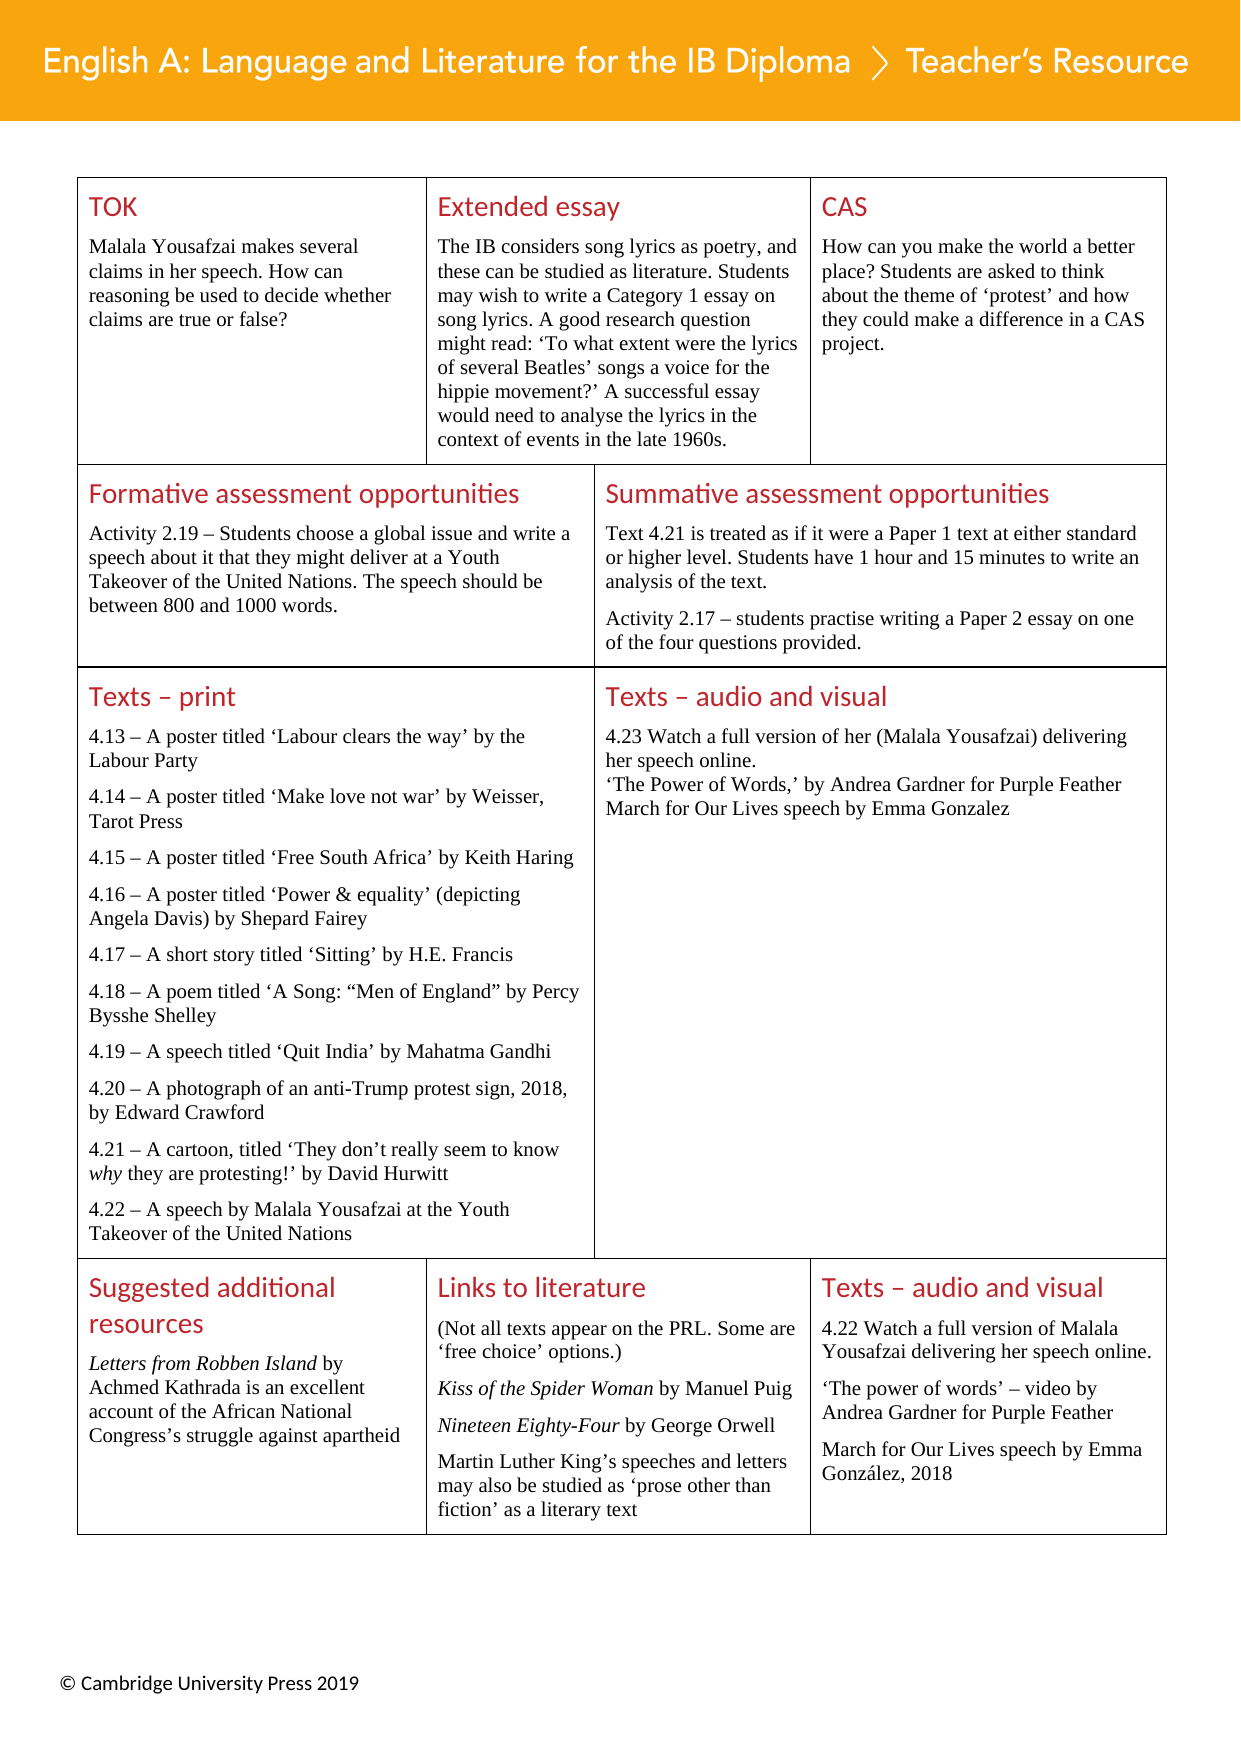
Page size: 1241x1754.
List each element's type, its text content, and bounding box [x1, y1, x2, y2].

table_cell Suggested additional resources Letters from Robben Island by Achmed Kathrada is an excellent account of the African National Congress’s struggle against apartheid [78, 1259, 426, 1534]
table_cell TOK Malala Yousafzai makes several claims in her speech. How can reasoning be used to decide whether claims are true or false? [78, 178, 426, 463]
table_cell Extended essay The IB considers song lyrics as poetry, and these can be studied as literature. Students may wish to write a Category 1 essay on song lyrics. A good research question might read: ‘To what extent were the lyrics of several Beatles’ songs a voice for the hippie movement?’ A successful essay would need to analyse the lyrics in the context of events in the late 1960s. [427, 178, 810, 463]
table_cell Texts – audio and visual 4.22 Watch a full version of Malala Yousafzai delivering her speech online. ‘The power of words’ – video by Andrea Gardner for Purple Feather March for Our Lives speech by Emma González, 2018 [811, 1259, 1166, 1534]
table_cell CAS How can you make the world a better place? Students are asked to think about the theme of ‘protest’ and how they could make a difference in a CAS project. [811, 178, 1166, 463]
table_cell Links to literature (Not all texts appear on the PRL. Some are ‘free choice’ options.) Kiss of the Spider Woman by Manuel Puig Nineteen Eighty-Four by George Orwell Martin Luther King’s speeches and letters may also be studied as ‘prose other than fiction’ as a literary text [427, 1259, 810, 1534]
table_cell Formative assessment opportunities Activity 2.19 – Students choose a global issue and write a speech about it that they might deliver at a Youth Takeover of the United Nations. The speech should be between 800 and 1000 words. [78, 465, 594, 666]
picture [0, 0, 1241, 121]
table_cell Summative assessment opportunities Text 4.21 is treated as if it were a Paper 1 text at either standard or higher level. Students have 1 hour and 15 minutes to write an analysis of the text. Activity 2.17 – students practise writing a Paper 2 essay on one of the four questions provided. [595, 465, 1166, 666]
table_cell Texts – print 4.13 – A poster titled ‘Labour clears the way’ by the Labour Party 4.14 – A poster titled ‘Make love not war’ by Weisser, Tarot Press 4.15 – A poster titled ‘Free South Africa’ by Keith Haring 4.16 – A poster titled ‘Power & equality’ (depicting Angela Davis) by Shepard Fairey 4.17 – A short story titled ‘Sitting’ by H.E. Francis 4.18 – A poem titled ‘A Song: “Men of England” by Percy Bysshe Shelley 4.19 – A speech titled ‘Quit India’ by Mahatma Gandhi 4.20 – A photograph of an anti-Trump protest sign, 2018, by Edward Crawford 4.21 – A cartoon, titled ‘They don’t really seem to know why they are protesting!’ by David Hurwitt 4.22 – A speech by Malala Yousafzai at the Youth Takeover of the United Nations [78, 668, 594, 1258]
table_cell Texts – audio and visual 4.23 Watch a full version of her (Malala Yousafzai) delivering her speech online. ‘The Power of Words,’ by Andrea Gardner for Purple Feather March for Our Lives speech by Emma Gonzalez [595, 668, 1166, 1258]
